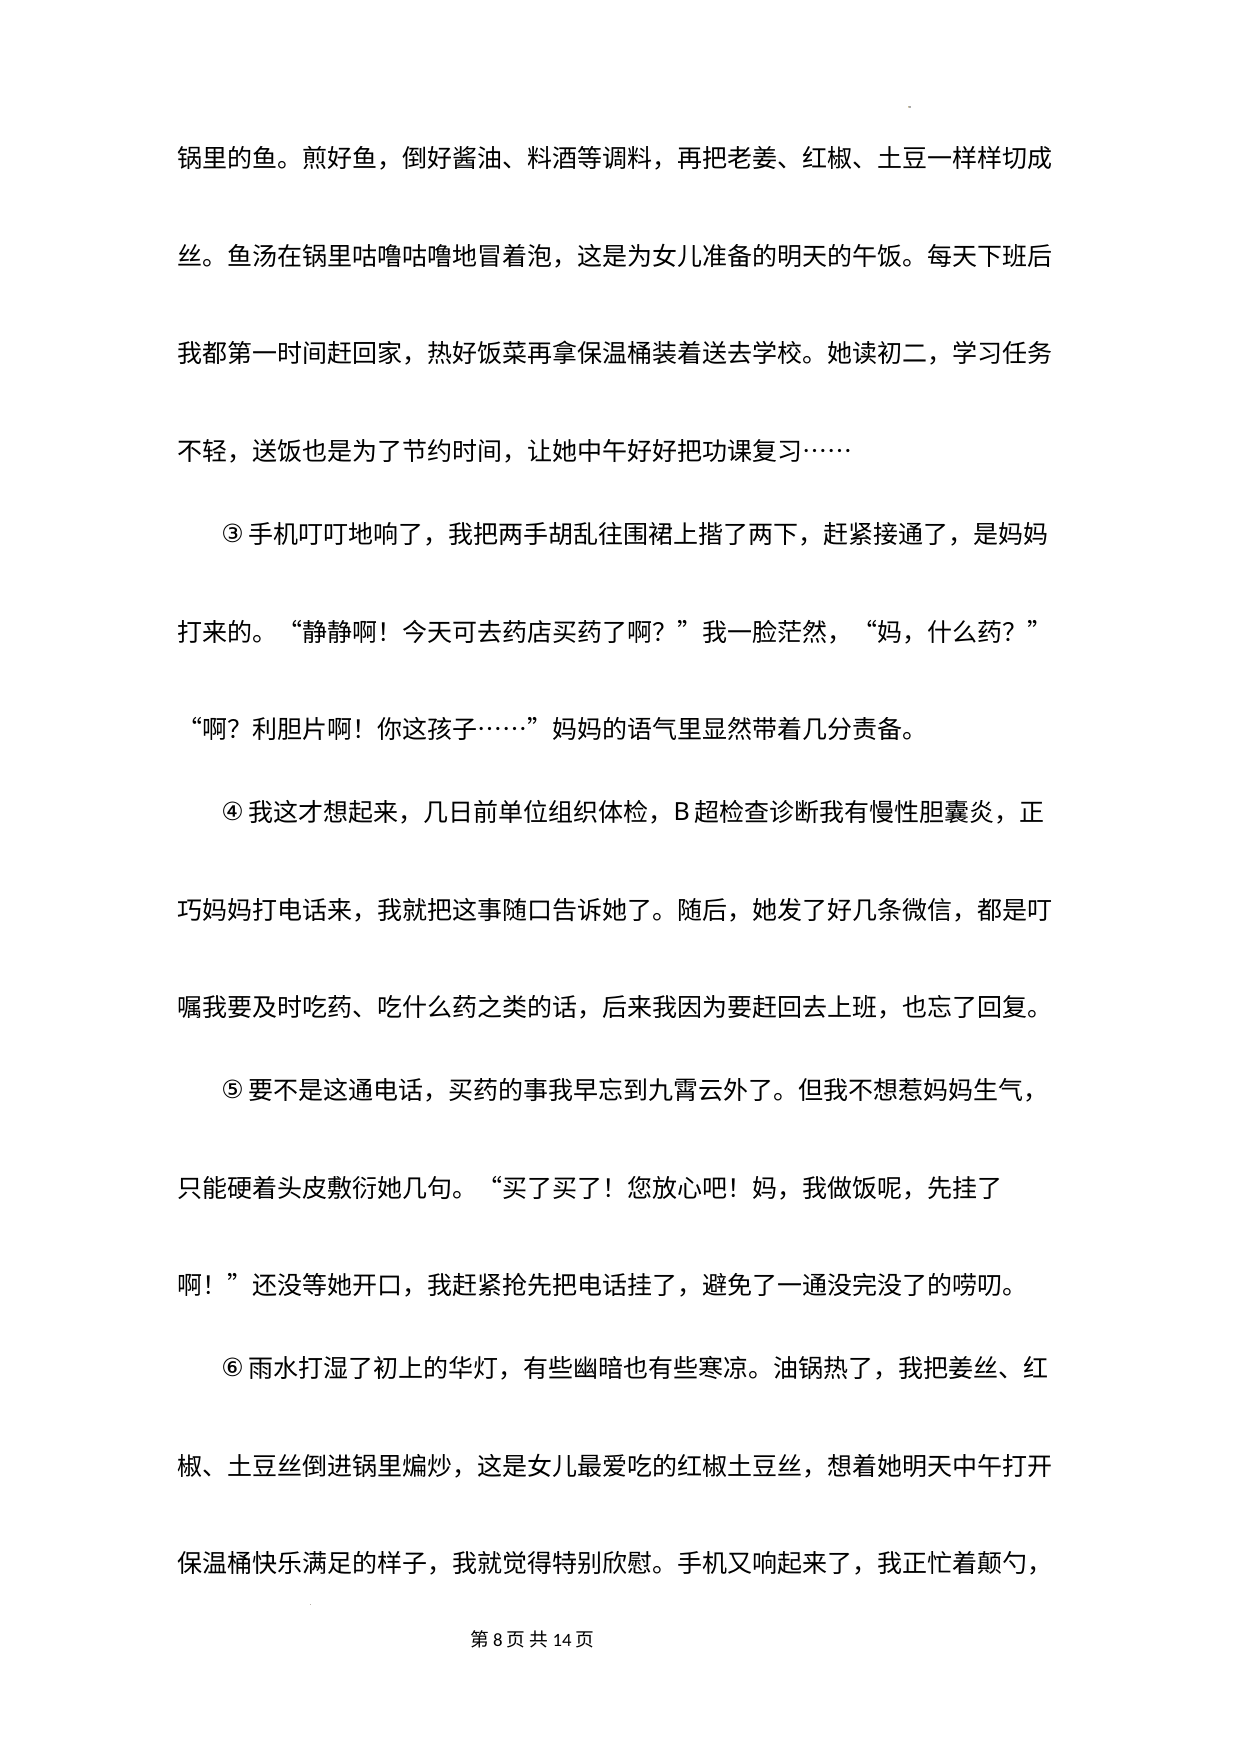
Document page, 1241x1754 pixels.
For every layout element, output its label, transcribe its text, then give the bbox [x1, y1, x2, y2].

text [177, 124, 1063, 482]
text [177, 1334, 1063, 1594]
text ⑤要不是这通电话，买药的事我早忘到九霄云外了。但我不想惹妈妈生气，只能硬着头皮敷衍她几句。“买了买了！您放心吧！妈，我做饭呢，先挂了啊！”还没等她开口，我赶紧抢先把电话挂了，避免了一通没完没了的唠叨。 [177, 1056, 1063, 1316]
text ④我这才想起来，几日前单位组织体检，B超检查诊断我有慢性胆囊炎，正巧妈妈打电话来，我就把这事随口告诉她了。随后，她发了好几条微信，都是叮嘱我要及时吃药、吃什么药之类的话，后来我因为要赶回去上班，也忘了回复。 [177, 778, 1063, 1038]
text ③手机叮叮地响了，我把两手胡乱往围裙上揩了两下，赶紧接通了，是妈妈打来的。“静静啊！今天可去药店买药了啊？”我一脸茫然，“妈，什么药？”“啊？利胆片啊！你这孩子……”妈妈的语气里显然带着几分责备。 [177, 500, 1063, 760]
